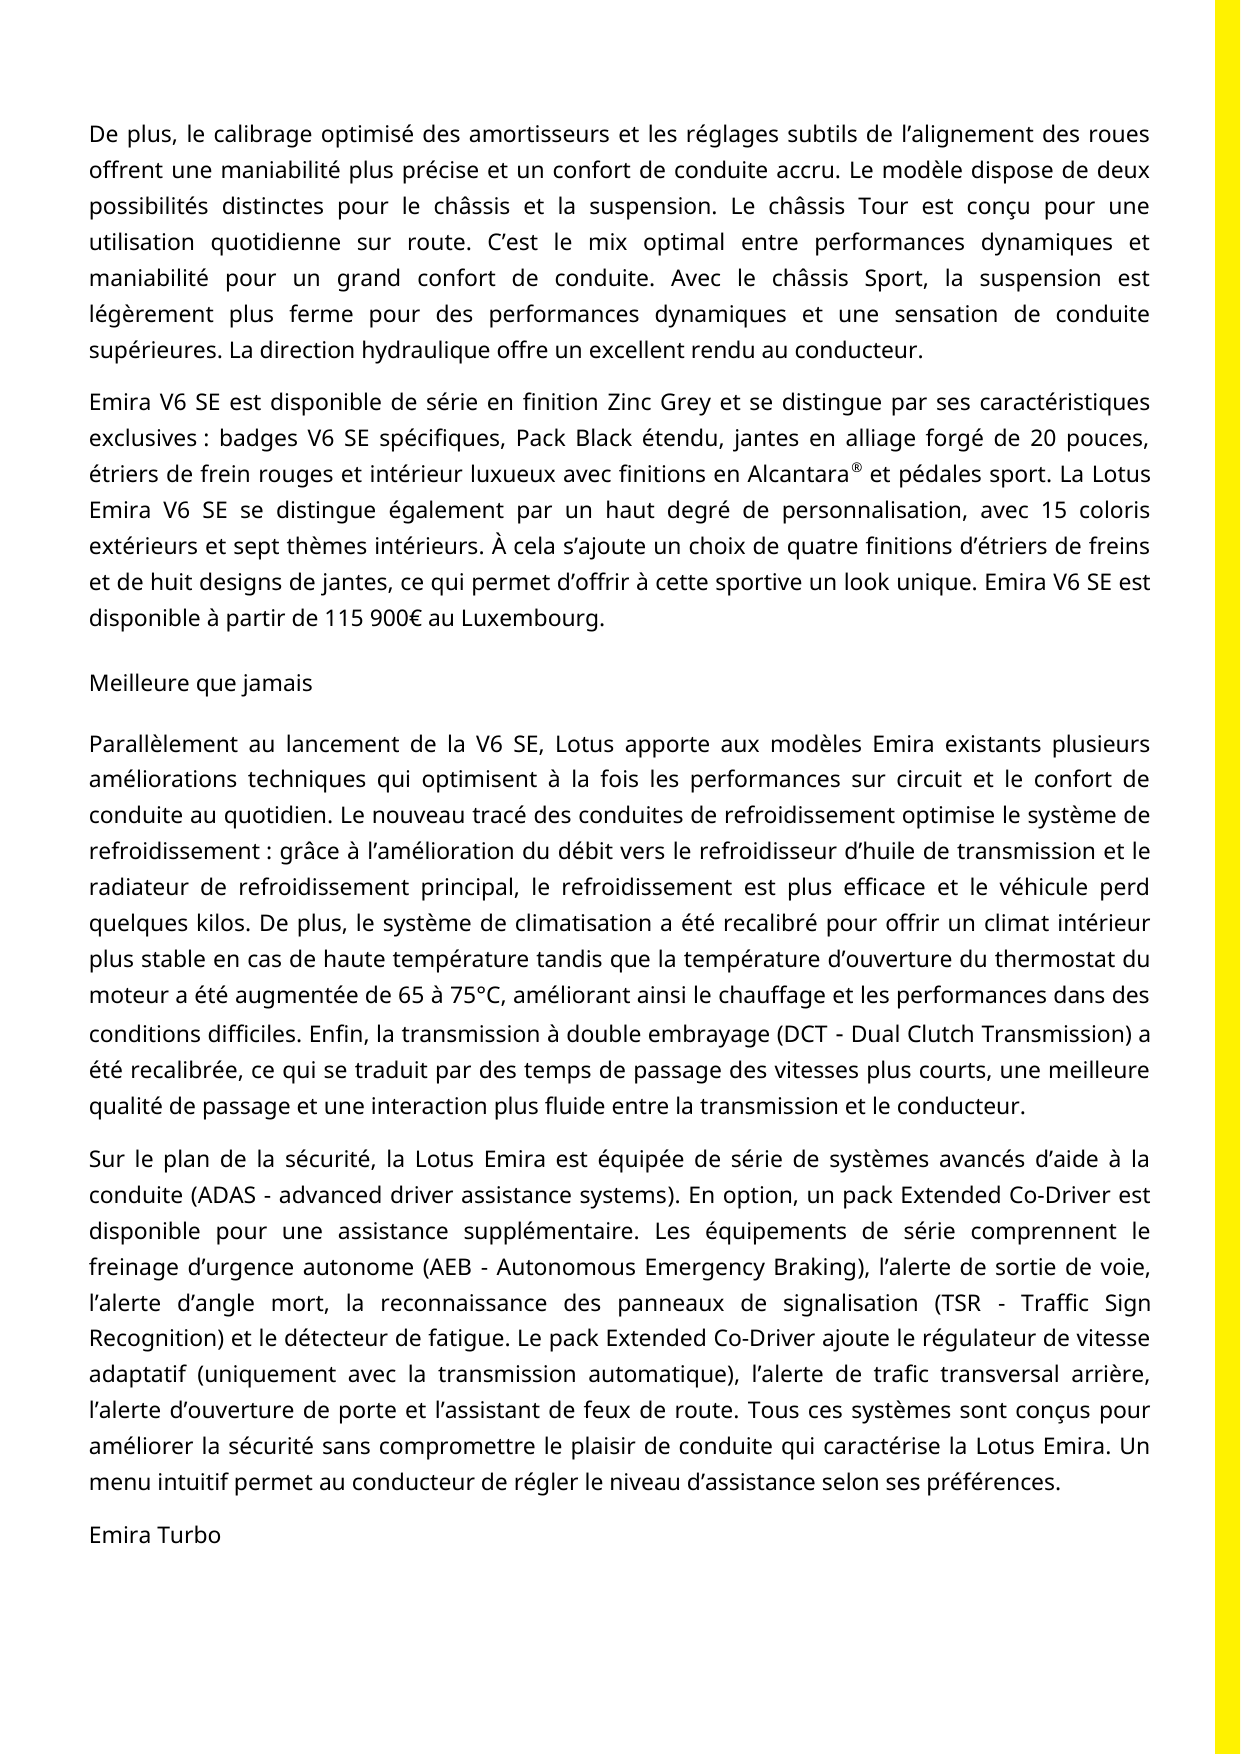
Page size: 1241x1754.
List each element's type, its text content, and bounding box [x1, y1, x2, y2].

text Meilleure que jamais [89, 667, 1152, 698]
text Sur le plan de la sécurité, la Lotus Emira est équipée de série de systèmes avancés d’aide à la conduite (ADAS - advanced driver assistance systems). En option, un pack Extended Co-Driver est disponible pour une assistance supplémentaire. Les équipements de série comprennent le freinage d’urgence autonome (AEB - Autonomous Emergency Braking), l’alerte de sortie de voie, l’alerte d’angle mort, la reconnaissance des panneaux de signalisation (TSR - Traffic Sign Recognition) et le détecteur de fatigue. Le pack Extended Co-Driver ajoute le régulateur de vitesse adaptatif (uniquement avec la transmission automatique), l’alerte de trafic transversal arrière, l’alerte d’ouverture de porte et l’assistant de feux de route. Tous ces systèmes sont conçus pour améliorer la sécurité sans compromettre le plaisir de conduite qui caractérise la Lotus Emira. Un menu intuitif permet au conducteur de régler le niveau d’assistance selon ses préférences. [89, 1143, 1152, 1497]
text De plus, le calibrage optimisé des amortisseurs et les réglages subtils de l’alignement des roues offrent une maniabilité plus précise et un confort de conduite accru. Le modèle dispose de deux possibilités distinctes pour le châssis et la suspension. Le châssis Tour est conçu pour une utilisation quotidienne sur route. C’est le mix optimal entre performances dynamiques et maniabilité pour un grand confort de conduite. Avec le châssis Sport, la suspension est légèrement plus ferme pour des performances dynamiques et une sensation de conduite supérieures. La direction hydraulique offre un excellent rendu au conducteur. [89, 118, 1152, 365]
text Parallèlement au lancement de la V6 SE, Lotus apporte aux modèles Emira existants plusieurs améliorations techniques qui optimisent à la fois les performances sur circuit et le confort de conduite au quotidien. Le nouveau tracé des conduites de refroidissement optimise le système de refroidissement : grâce à l’amélioration du débit vers le refroidisseur d’huile de transmission et le radiateur de refroidissement principal, le refroidissement est plus efficace et le véhicule perd quelques kilos. De plus, le système de climatisation a été recalibré pour offrir un climat intérieur plus stable en cas de haute température tandis que la température d’ouverture du thermostat du moteur a été augmentée de 65 à 75°C, améliorant ainsi le chauffage et les performances dans des conditions difficiles. Enfin, la transmission à double embrayage (DCT - Dual Clutch Transmission) a été recalibrée, ce qui se traduit par des temps de passage des vitesses plus courts, une meilleure qualité de passage et une interaction plus fluide entre la transmission et le conducteur. [89, 727, 1152, 1121]
text Emira Turbo [89, 1519, 1152, 1550]
text Emira V6 SE est disponible de série en finition Zinc Grey et se distingue par ses caractéristiques exclusives : badges V6 SE spécifiques, Pack Black étendu, jantes en alliage forgé de 20 pouces, étriers de frein rouges et intérieur luxueux avec finitions en Alcantara® et pédales sport. La Lotus Emira V6 SE se distingue également par un haut degré de personnalisation, avec 15 coloris extérieurs et sept thèmes intérieurs. À cela s’ajoute un choix de quatre finitions d’étriers de freins et de huit designs de jantes, ce qui permet d’offrir à cette sportive un look unique. Emira V6 SE est disponible à partir de 115 900€ au Luxembourg. [89, 386, 1152, 633]
